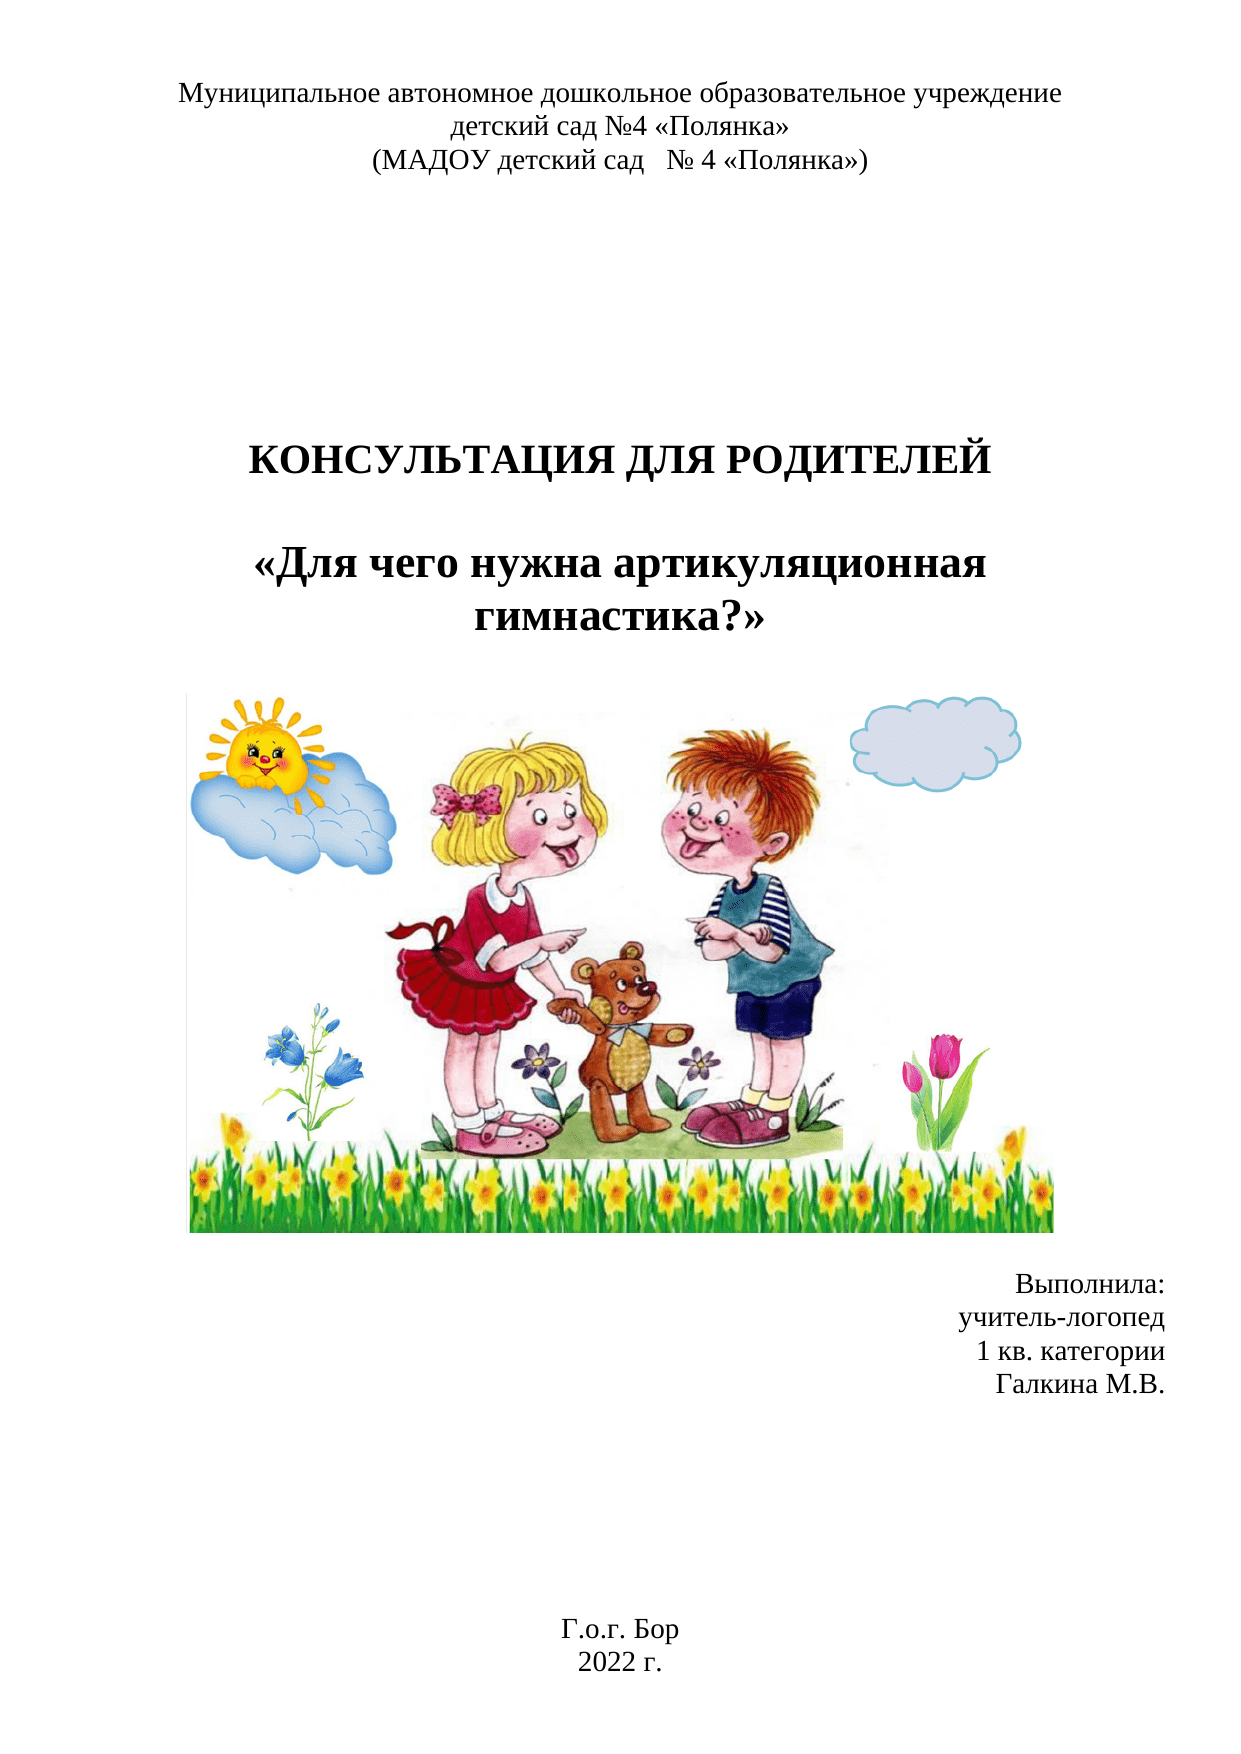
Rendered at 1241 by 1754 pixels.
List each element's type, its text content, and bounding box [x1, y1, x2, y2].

text КОНСУЛЬТАЦИЯ ДЛЯ РОДИТЕЛЕЙ [75, 434, 1165, 482]
text Выполнила: [75, 1266, 1165, 1299]
text Галкина М.В. [75, 1366, 1165, 1400]
text Муниципальное автономное дошкольное образовательное учреждение [75, 75, 1165, 108]
text детский сад №4 «Полянка» [75, 108, 1165, 142]
text «Для чего нужна артикуляционная [75, 535, 1165, 588]
text 1 кв. категории [75, 1333, 1165, 1366]
text гимнастика?» [75, 588, 1165, 640]
text учитель-логопед [75, 1299, 1165, 1333]
picture [186, 693, 1054, 1233]
text Г.о.г. Бор [75, 1611, 1165, 1644]
text 2022 г. [75, 1644, 1165, 1678]
text (МАДОУ детский сад № 4 «Полянка») [75, 142, 1165, 176]
